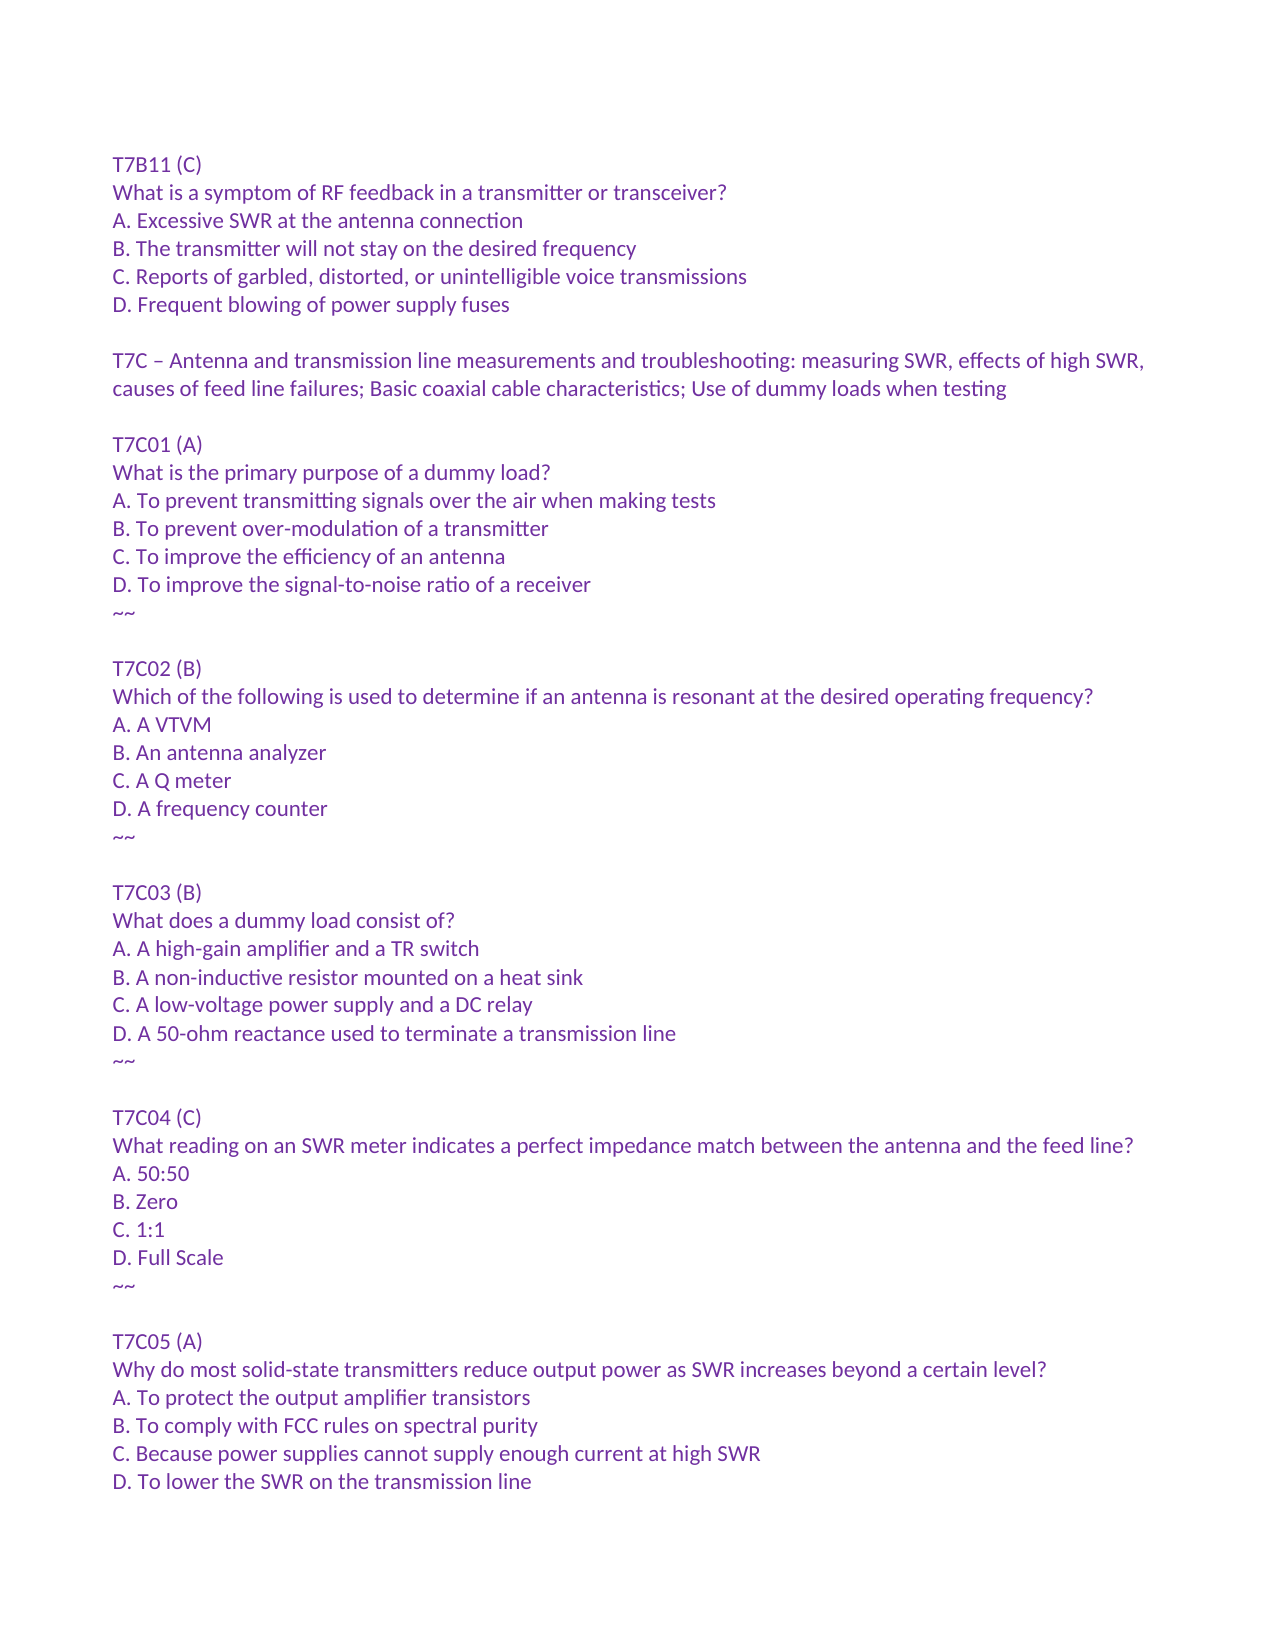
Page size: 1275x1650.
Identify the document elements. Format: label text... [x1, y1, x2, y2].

text What does a dummy load consist of? [112, 907, 1162, 934]
text D. Frequent blowing of power supply fuses [112, 290, 1162, 318]
text A. A VTVM [112, 710, 1162, 738]
text ~~ [112, 822, 1162, 851]
text T7C02 (B) [112, 654, 1162, 682]
text ~~ [112, 598, 1162, 626]
text B. Zero [112, 1187, 1162, 1215]
text D. To lower the SWR on the transmission line [112, 1467, 1162, 1495]
text T7C04 (C) [112, 1103, 1162, 1131]
text B. To prevent over-modulation of a transmitter [112, 514, 1162, 542]
text T7C03 (B) [112, 878, 1162, 907]
text A. 50:50 [112, 1159, 1162, 1187]
text B. The transmitter will not stay on the desired frequency [112, 234, 1162, 262]
text What is the primary purpose of a dummy load? [112, 458, 1162, 486]
text A. To prevent transmitting signals over the air when making tests [112, 486, 1162, 514]
text B. To comply with FCC rules on spectral purity [112, 1411, 1162, 1439]
text C. Because power supplies cannot supply enough current at high SWR [112, 1439, 1162, 1467]
text Which of the following is used to determine if an antenna is resonant at the desired operating frequency? [112, 682, 1162, 710]
text C. A low-voltage power supply and a DC relay [112, 991, 1162, 1019]
text ~~ [112, 1047, 1162, 1075]
text T7B11 (C) [112, 150, 1162, 178]
text What reading on an SWR meter indicates a perfect impedance match between the antenna and the feed line? [112, 1131, 1162, 1159]
text Why do most solid-state transmitters reduce output power as SWR increases beyond a certain level? [112, 1355, 1162, 1383]
text C. To improve the efficiency of an antenna [112, 542, 1162, 570]
text T7C05 (A) [112, 1327, 1162, 1355]
text T7C – Antenna and transmission line measurements and troubleshooting: measuring SWR, effects of high SWR, causes of feed line failures; Basic coaxial cable characteristics; Use of dummy loads when testing [112, 346, 1162, 402]
text A. To protect the output amplifier transistors [112, 1383, 1162, 1411]
text C. 1:1 [112, 1215, 1162, 1243]
text B. A non-inductive resistor mounted on a heat sink [112, 963, 1162, 991]
text C. A Q meter [112, 766, 1162, 794]
text C. Reports of garbled, distorted, or unintelligible voice transmissions [112, 262, 1162, 290]
text D. Full Scale [112, 1243, 1162, 1271]
text D. A frequency counter [112, 794, 1162, 822]
text What is a symptom of RF feedback in a transmitter or transceiver? [112, 178, 1162, 206]
text A. A high-gain amplifier and a TR switch [112, 934, 1162, 963]
text D. To improve the signal-to-noise ratio of a receiver [112, 570, 1162, 598]
text B. An antenna analyzer [112, 738, 1162, 766]
text ~~ [112, 1271, 1162, 1299]
text D. A 50-ohm reactance used to terminate a transmission line [112, 1019, 1162, 1047]
text A. Excessive SWR at the antenna connection [112, 206, 1162, 234]
text T7C01 (A) [112, 430, 1162, 458]
